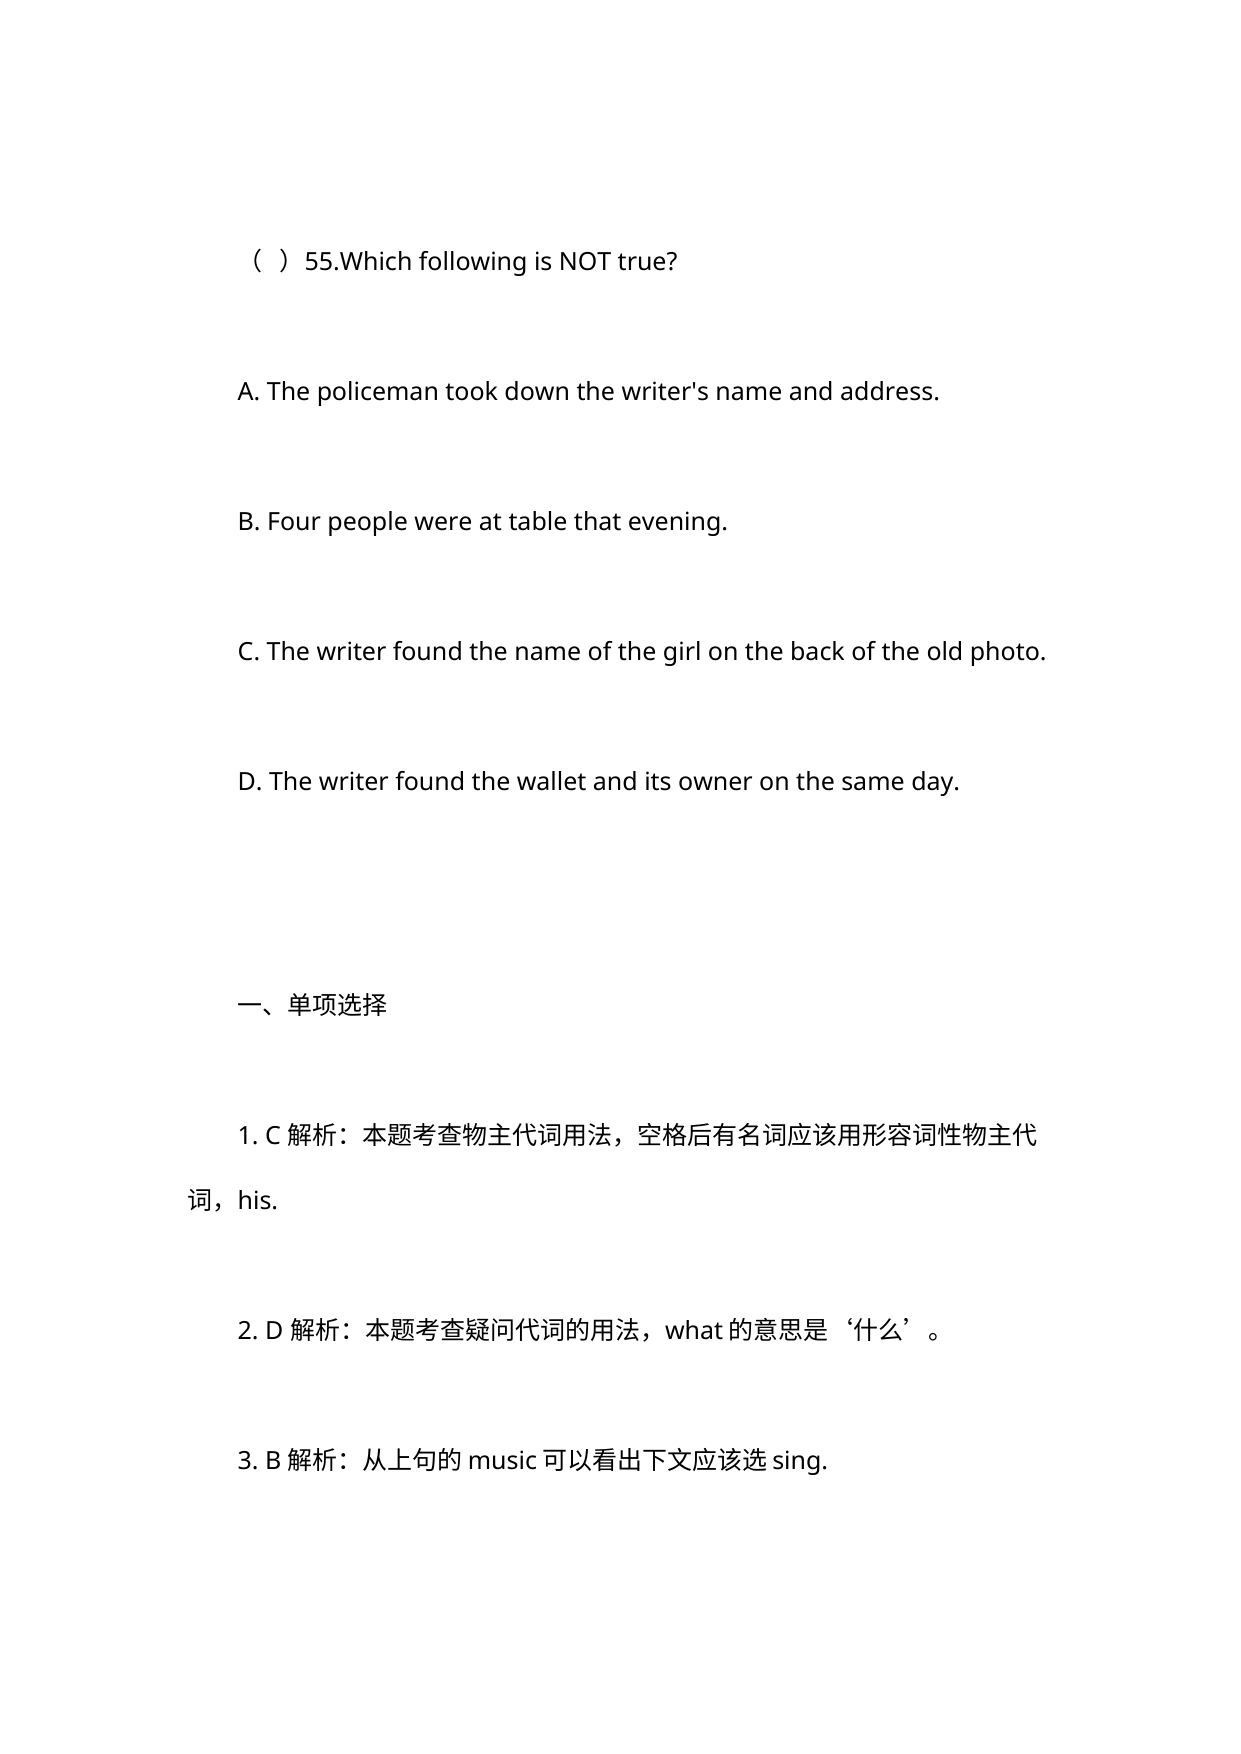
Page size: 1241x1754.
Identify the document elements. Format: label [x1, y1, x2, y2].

text [187, 971, 1053, 1491]
text [187, 162, 1053, 942]
